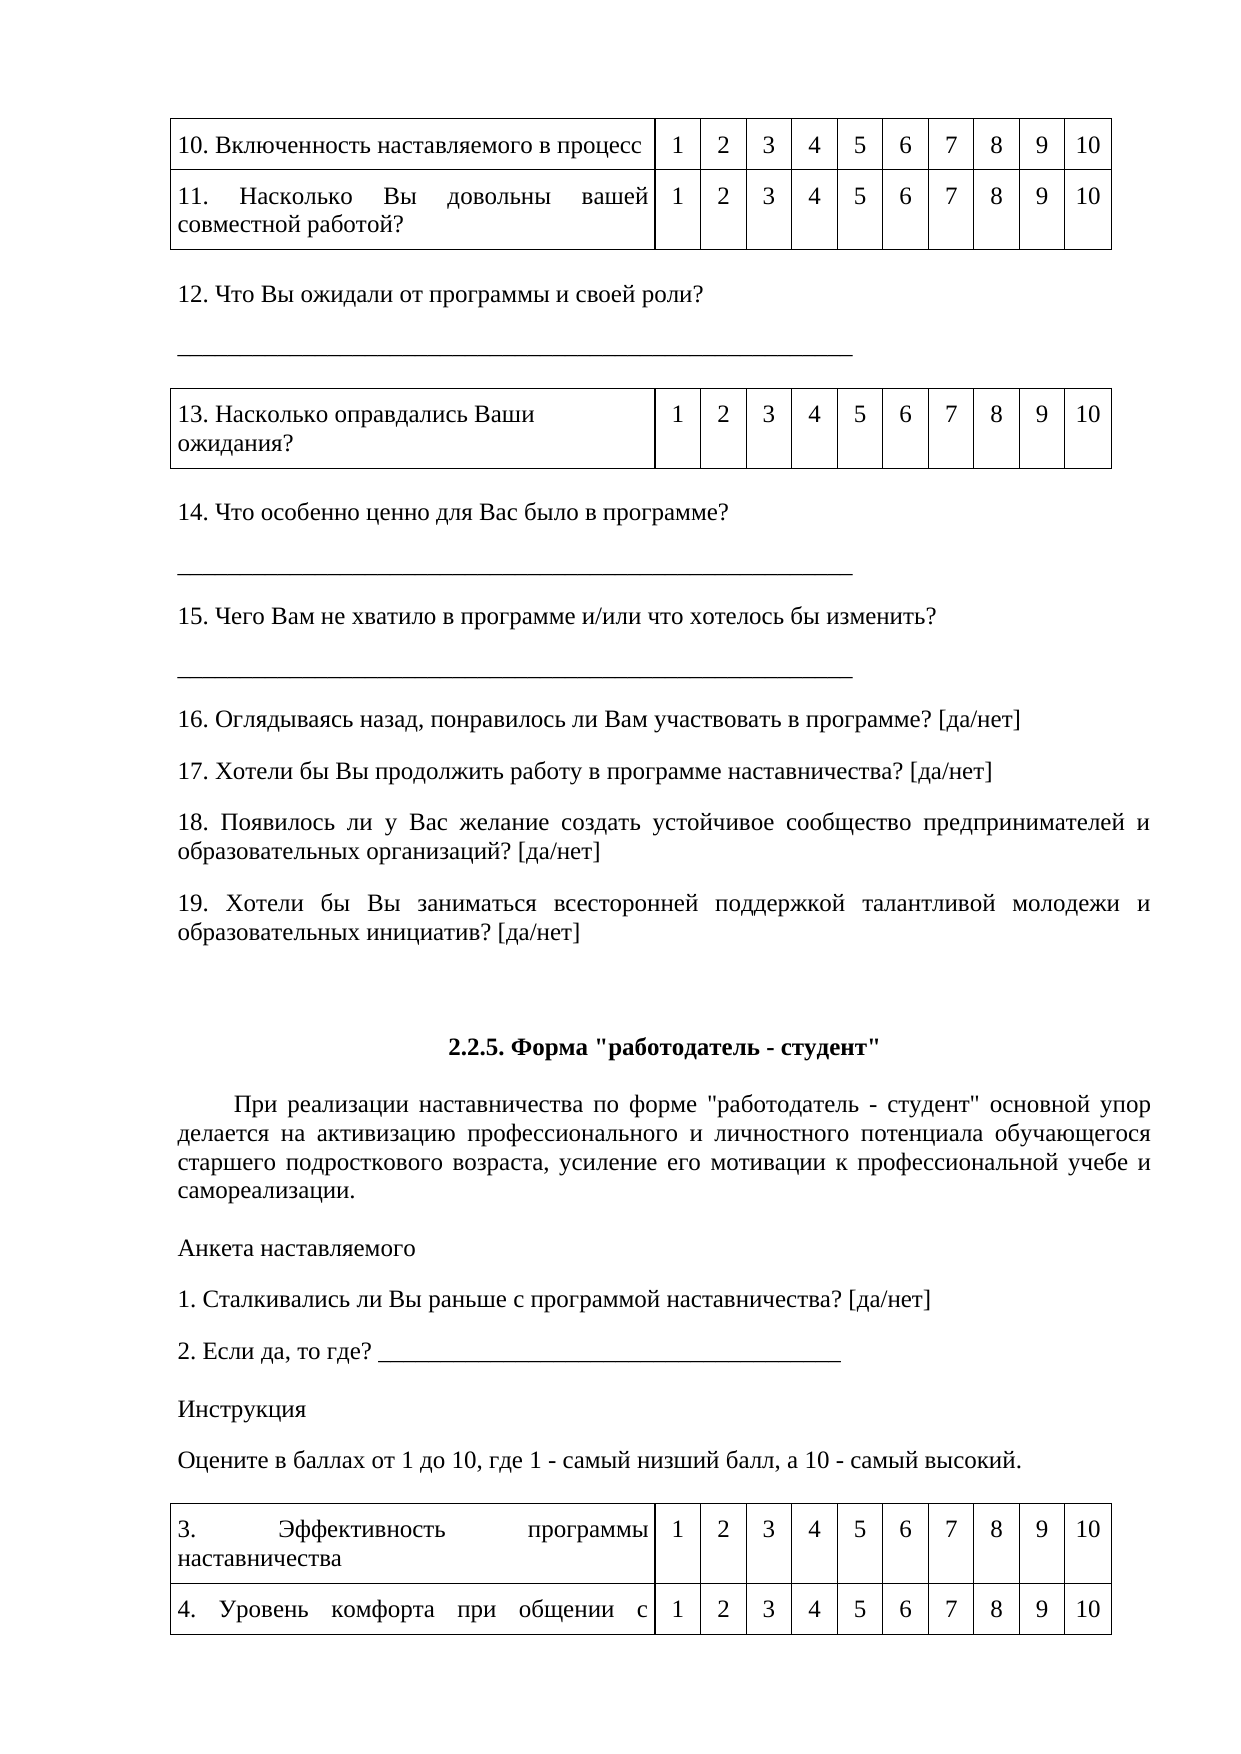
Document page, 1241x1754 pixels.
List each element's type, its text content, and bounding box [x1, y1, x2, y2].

table_cell 2 [701, 170, 746, 249]
table_header 4 [792, 389, 837, 468]
table_header 4 [792, 1504, 837, 1583]
table_cell 5 [838, 119, 882, 169]
table_cell 4 [792, 170, 837, 249]
table_cell 4 [792, 1584, 837, 1634]
table_header 10 [1065, 1504, 1111, 1583]
text ______________________________________________________ [177, 330, 1152, 359]
table_header 2 [701, 389, 746, 468]
table_cell 10 [1065, 119, 1111, 169]
text 16. Оглядываясь назад, понравилось ли Вам участвовать в программе? [да/нет] [177, 704, 1152, 733]
table_header 9 [1020, 1504, 1064, 1583]
title 2.2.5. Форма "работодатель - студент" [177, 1032, 1152, 1060]
text Анкета наставляемого [177, 1233, 1152, 1262]
table_header 2 [701, 1504, 746, 1583]
table_header 1 [656, 1504, 700, 1583]
table_cell 4 [792, 119, 837, 169]
table_cell 9 [1020, 170, 1064, 249]
table_cell 1 [656, 1584, 700, 1634]
table_cell 10. Включенность наставляемого в процесс [171, 119, 654, 169]
table_header 7 [929, 389, 973, 468]
table_cell 5 [838, 170, 882, 249]
table_cell 5 [838, 1584, 882, 1634]
table_cell 9 [1020, 1584, 1064, 1634]
text 12. Что Вы ожидали от программы и своей роли? [177, 279, 1152, 307]
table_header 6 [883, 389, 928, 468]
table_cell 7 [929, 170, 973, 249]
table_cell 2 [701, 1584, 746, 1634]
table_cell 7 [929, 1584, 973, 1634]
table_header 13. Насколько оправдались Ваши ожидания? [171, 389, 654, 468]
table_cell 8 [974, 119, 1019, 169]
table_header 5 [838, 389, 882, 468]
text 19. Хотели бы Вы заниматься всесторонней поддержкой талантливой молодежи и образовательных инициатив? [да/нет] [177, 888, 1152, 945]
table_cell 3 [747, 119, 791, 169]
table_header 8 [974, 389, 1019, 468]
text 1. Сталкивались ли Вы раньше с программой наставничества? [да/нет] [177, 1284, 1152, 1313]
table_cell 10 [1065, 1584, 1111, 1634]
table_header 9 [1020, 389, 1064, 468]
text 14. Что особенно ценно для Вас было в программе? [177, 497, 1152, 526]
text 18. Появилось ли у Вас желание создать устойчивое сообщество предпринимателей и образовательных организаций? [да/нет] [177, 807, 1152, 865]
table_header 3 [747, 389, 791, 468]
table_cell 1 [656, 170, 700, 249]
table_header 8 [974, 1504, 1019, 1583]
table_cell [171, 1584, 654, 1634]
text 15. Чего Вам не хватило в программе и/или что хотелось бы изменить? [177, 601, 1152, 629]
table_cell 11. Насколько Вы довольны вашей совместной работой? [171, 170, 654, 249]
text 2. Если да, то где? _____________________________________ [177, 1336, 1152, 1365]
table_cell 9 [1020, 119, 1064, 169]
table_cell 2 [701, 119, 746, 169]
table_cell 10 [1065, 170, 1111, 249]
text ______________________________________________________ [177, 549, 1152, 578]
table_header 3 [747, 1504, 791, 1583]
table_cell 6 [883, 119, 928, 169]
table_cell 6 [883, 170, 928, 249]
text Оцените в баллах от 1 до 10, где 1 - самый низший балл, а 10 - самый высокий. [177, 1445, 1152, 1474]
table_cell 6 [883, 1584, 928, 1634]
text ______________________________________________________ [177, 652, 1152, 681]
table_cell 8 [974, 170, 1019, 249]
text Инструкция [177, 1394, 1152, 1422]
table_header 7 [929, 1504, 973, 1583]
table_header 3. Эффективность программы наставничества [171, 1504, 654, 1583]
text При реализации наставничества по форме "работодатель - студент" основной упор делается на активизацию профессионального и личностного потенциала обучающегося старшего подросткового возраста, усиление его мотивации к профессиональной учебе и самореализации. [177, 1089, 1152, 1204]
table_cell 1 [656, 119, 700, 169]
table_cell 3 [747, 1584, 791, 1634]
text 17. Хотели бы Вы продолжить работу в программе наставничества? [да/нет] [177, 756, 1152, 784]
table_header 1 [656, 389, 700, 468]
table_header 10 [1065, 389, 1111, 468]
table_cell 8 [974, 1584, 1019, 1634]
table_header 5 [838, 1504, 882, 1583]
table_header 6 [883, 1504, 928, 1583]
table_cell 3 [747, 170, 791, 249]
table_cell 7 [929, 119, 973, 169]
